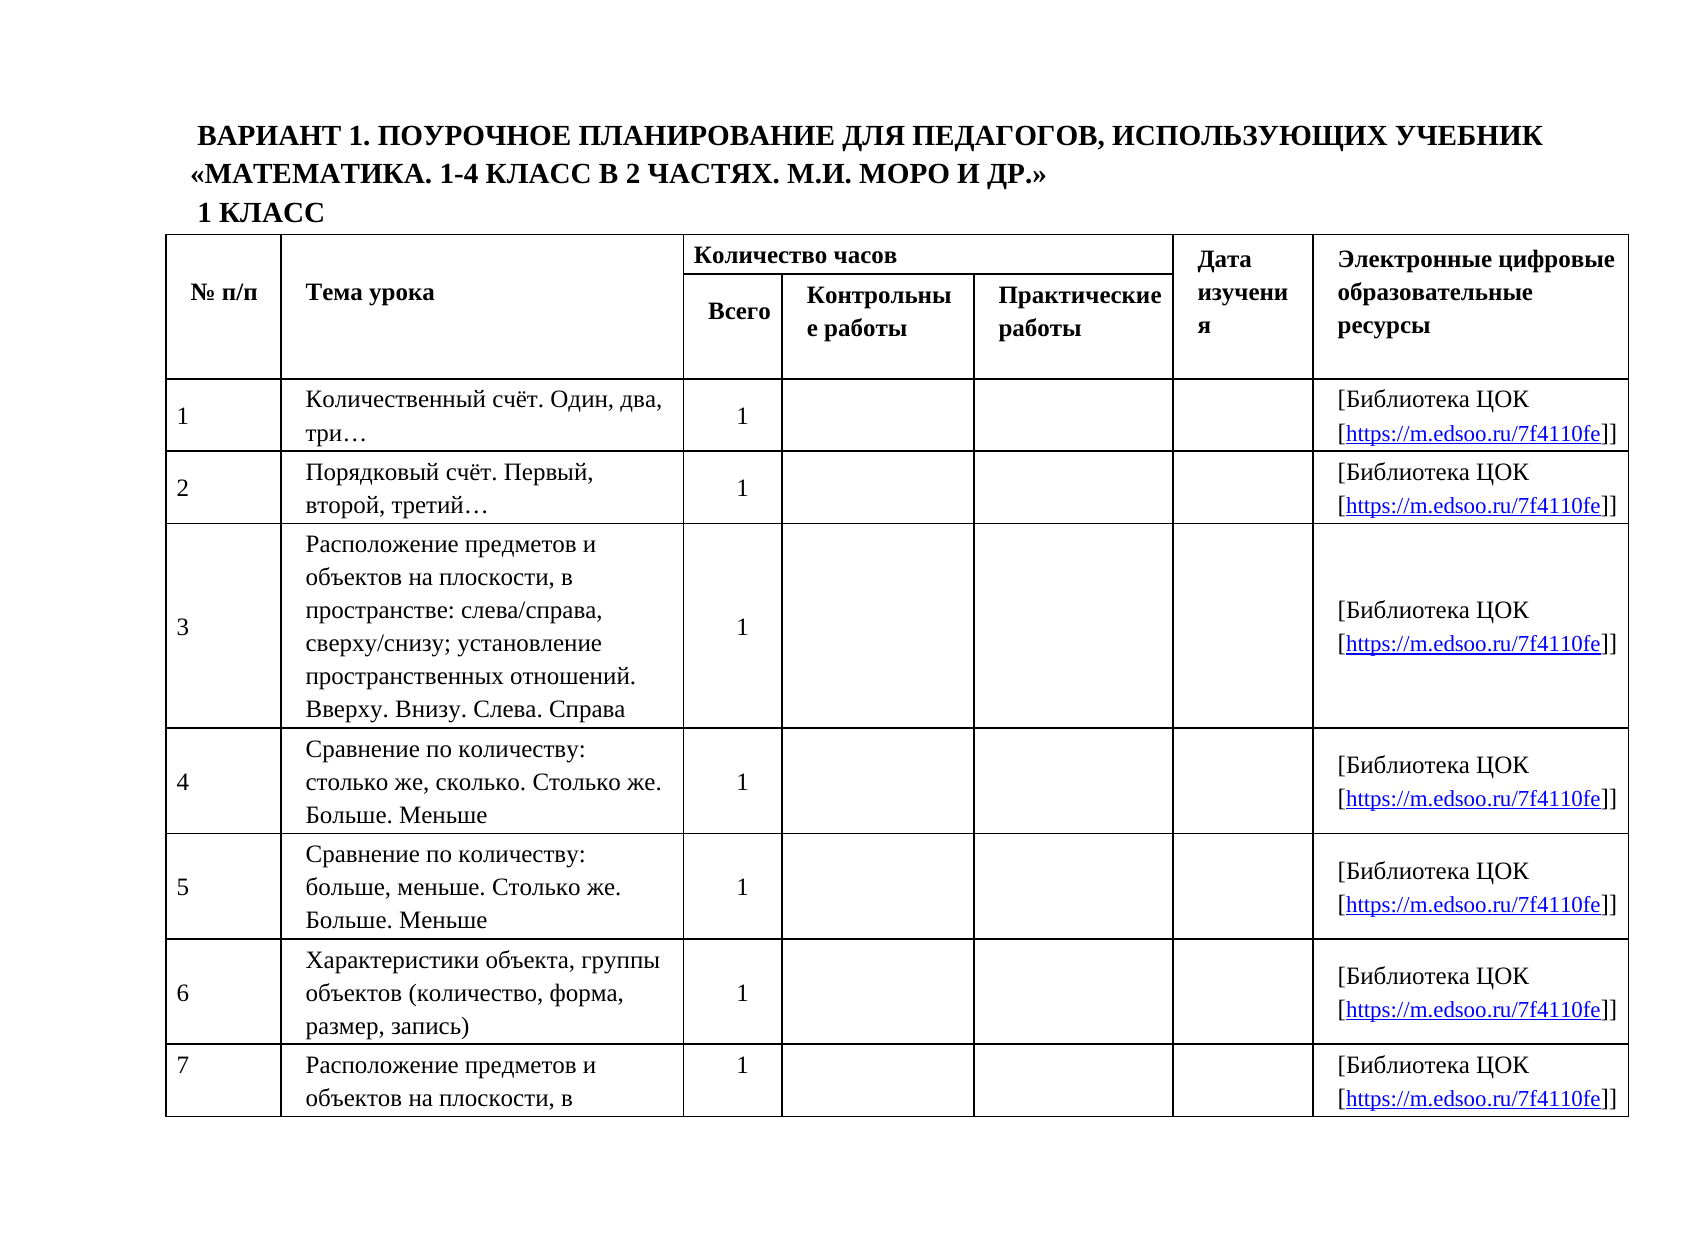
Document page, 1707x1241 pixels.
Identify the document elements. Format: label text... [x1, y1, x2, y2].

table_cell [975, 380, 1172, 450]
table_cell [975, 940, 1172, 1043]
table_cell 5 [167, 834, 280, 938]
table_cell [Библиотека ЦОК [https://m.edsoo.ru/7f4110fe]] [1314, 834, 1628, 938]
table_cell 1 [684, 729, 781, 832]
table_cell Сравнение по количеству: больше, меньше. Столько же. Больше. Меньше [282, 834, 683, 938]
table_cell [783, 524, 973, 727]
table_cell [1174, 940, 1312, 1043]
table_cell [783, 1045, 973, 1116]
table_cell [783, 380, 973, 450]
table_cell [1174, 452, 1312, 523]
text ВАРИАНТ 1. ПОУРОЧНОЕ ПЛАНИРОВАНИЕ ДЛЯ ПЕДАГОГОВ, ИСПОЛЬЗУЮЩИХ УЧЕБНИК «МАТЕМАТИКА. 1-4 КЛАСС В 2 ЧАСТЯХ. М.И. МОРО И ДР.» [190, 118, 1618, 190]
table_cell 6 [167, 940, 280, 1043]
table_cell Всего [684, 275, 781, 378]
table_cell Расположение предметов и объектов на плоскости, в пространстве: слева/справа, сверху/снизу; установление пространственных отношений. Вверху. Внизу. Слева. Справа [282, 524, 683, 727]
table_cell [975, 729, 1172, 832]
table_header Электронные цифровые образовательные ресурсы [1314, 235, 1628, 378]
table_cell 1 [684, 452, 781, 523]
table_cell Характеристики объекта, группы объектов (количество, форма, размер, запись) [282, 940, 683, 1043]
table_cell Контрольные работы [783, 275, 973, 378]
table_cell 1 [684, 834, 781, 938]
table_cell 3 [167, 524, 280, 727]
table_cell [783, 940, 973, 1043]
table_cell [975, 452, 1172, 523]
table_header № п/п [167, 235, 280, 378]
table_header Дата изучения [1174, 235, 1312, 378]
table_cell Практические работы [975, 275, 1172, 378]
table_cell [783, 834, 973, 938]
table_cell [783, 729, 973, 832]
table_header Тема урока [282, 235, 683, 378]
table_cell 4 [167, 729, 280, 832]
table_cell 1 [684, 524, 781, 727]
table_cell 1 [684, 1045, 781, 1116]
table_cell 2 [167, 452, 280, 523]
table_cell [1174, 380, 1312, 450]
table_cell [Библиотека ЦОК [https://m.edsoo.ru/7f4110fe]] [1314, 940, 1628, 1043]
table_cell 1 [684, 940, 781, 1043]
text 1 КЛАСС [190, 195, 1618, 229]
table_cell Сравнение по количеству: столько же, сколько. Столько же. Больше. Меньше [282, 729, 683, 832]
table_cell Количественный счёт. Один, два, три… [282, 380, 683, 450]
table_cell [975, 834, 1172, 938]
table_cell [1314, 1045, 1628, 1116]
table_cell 1 [684, 380, 781, 450]
table_cell [783, 452, 973, 523]
table_cell 7 [167, 1045, 280, 1116]
table_cell [Библиотека ЦОК [https://m.edsoo.ru/7f4110fe]] [1314, 524, 1628, 727]
table_cell [Библиотека ЦОК [https://m.edsoo.ru/7f4110fe]] [1314, 729, 1628, 832]
table_cell Порядковый счёт. Первый, второй, третий… [282, 452, 683, 523]
table_cell [1174, 834, 1312, 938]
table_cell [Библиотека ЦОК [https://m.edsoo.ru/7f4110fe]] [1314, 452, 1628, 523]
table_cell [Библиотека ЦОК [https://m.edsoo.ru/7f4110fe]] [1314, 380, 1628, 450]
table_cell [282, 1045, 683, 1116]
table_cell [1174, 1045, 1312, 1116]
table_cell [1174, 524, 1312, 727]
table_cell 1 [167, 380, 280, 450]
table_cell [975, 1045, 1172, 1116]
table_cell [1174, 729, 1312, 832]
table_header Количество часов [684, 235, 1172, 273]
table_cell [975, 524, 1172, 727]
